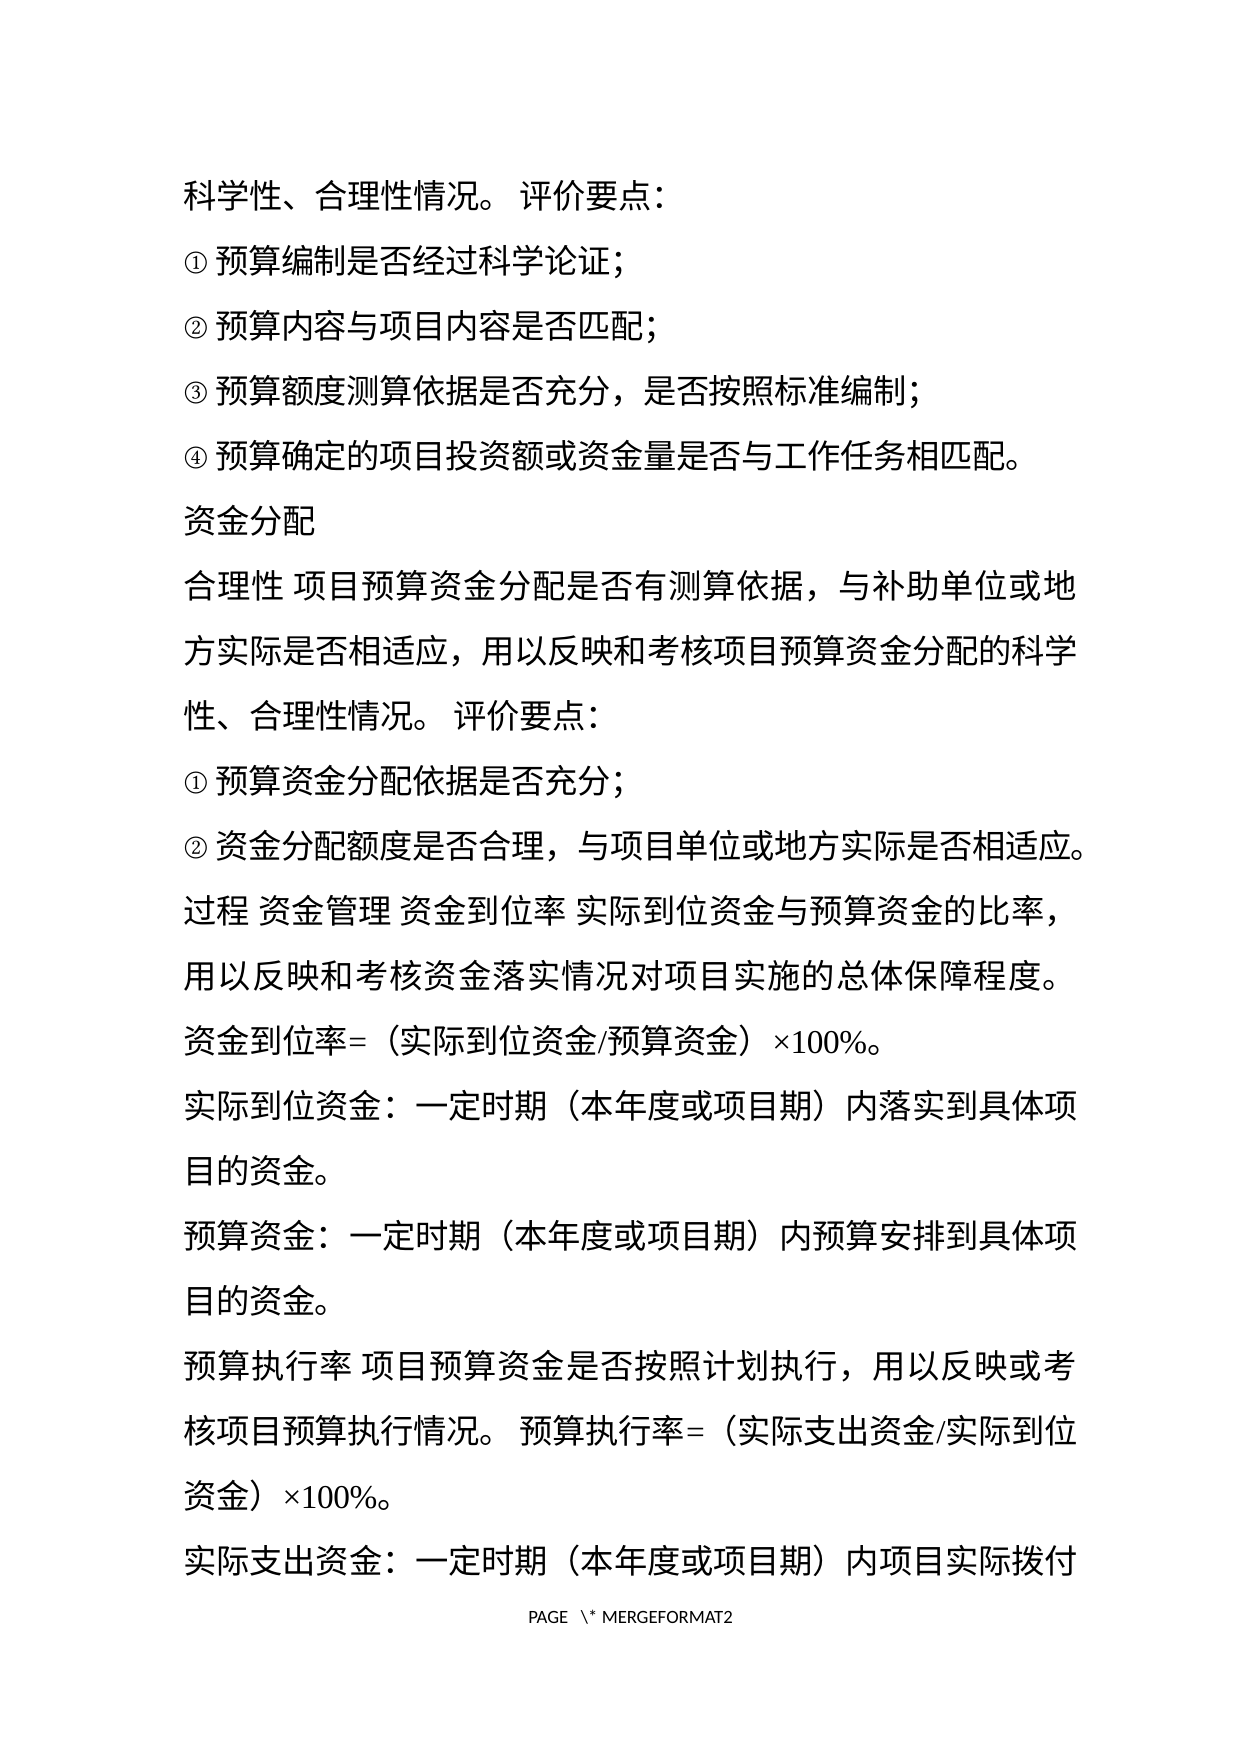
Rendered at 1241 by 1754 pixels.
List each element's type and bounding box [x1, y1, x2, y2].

text [183, 162, 1078, 1592]
